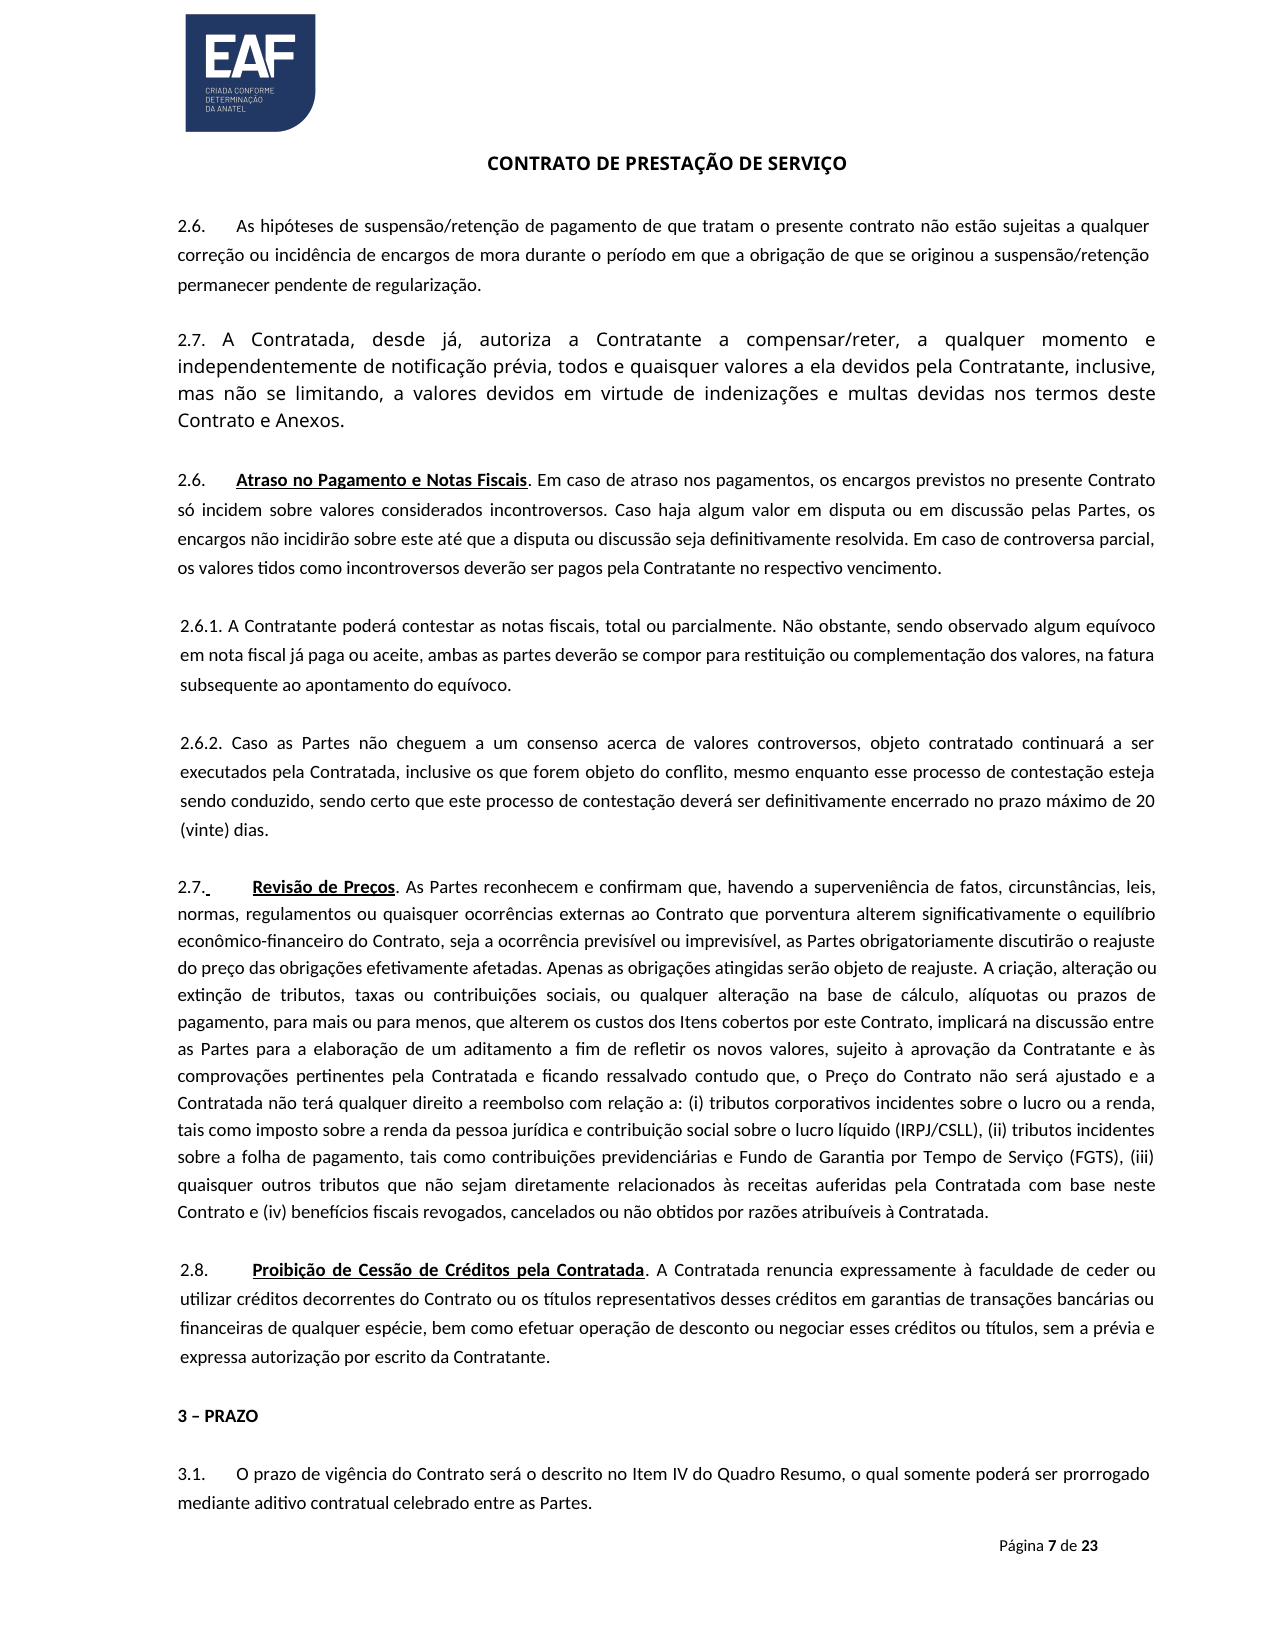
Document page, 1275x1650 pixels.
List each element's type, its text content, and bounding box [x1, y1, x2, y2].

picture [177, 0, 324, 147]
list 2.7. Revisão de Preços. As Partes reconhecem e confirmam que, havendo a superveniência de fatos, circunstâncias, leis, normas, regulamentos ou quaisquer ocorrências externas ao Contrato que porventura alterem significativamente o equilíbrio econômico-financeiro do Contrato, seja a ocorrência previsível ou imprevisível, as Partes obrigatoriamente discutirão o reajuste do preço das obrigações efetivamente afetadas. Apenas as obrigações atingidas serão objeto de reajuste. A criação, alteração ou extinção de tributos, taxas ou contribuições sociais, ou qualquer alteração na base de cálculo, alíquotas ou prazos de pagamento, para mais ou para menos, que alterem os custos dos Itens cobertos por este Contrato, implicará na discussão entre as Partes para a elaboração de um aditamento a fim de refletir os novos valores, sujeito à aprovação da Contratante e às comprovações pertinentes pela Contratada e ficando ressalvado contudo que, o Preço do Contrato não será ajustado e a Contratada não terá qualquer direito a reembolso com relação a: (i) tributos corporativos incidentes sobre o lucro ou a renda, tais como imposto sobre a renda da pessoa jurídica e contribuição social sobre o lucro líquido (IRPJ/CSLL), (ii) tributos incidentes sobre a folha de pagamento, tais como contribuições previdenciárias e Fundo de Garantia por Tempo de Serviço (FGTS), (iii) quaisquer outros tributos que não sejam diretamente relacionados às receitas auferidas pela Contratada com base neste Contrato e (iv) benefícios fiscais revogados, cancelados ou não obtidos por razões atribuíveis à Contratada. [177, 871, 1157, 1223]
list 2.6.2. Caso as Partes não cheguem a um consenso acerca de valores controversos, objeto contratado continuará a ser executados pela Contratada, inclusive os que forem objeto do conflito, mesmo enquanto esse processo de contestação esteja sendo conduzido, sendo certo que este processo de contestação deverá ser definitivamente encerrado no prazo máximo de 20 (vinte) dias. [180, 725, 1157, 841]
list 2.8. Proibição de Cessão de Créditos pela Contratada. A Contratada renuncia expressamente à faculdade de ceder ou utilizar créditos decorrentes do Contrato ou os títulos representativos desses créditos em garantias de transações bancárias ou financeiras de qualquer espécie, bem como efetuar operação de desconto ou negociar esses créditos ou títulos, sem a prévia e expressa autorização por escrito da Contratante. [180, 1252, 1157, 1368]
list 2.6. Atraso no Pagamento e Notas Fiscais. Em caso de atraso nos pagamentos, os encargos previstos no presente Contrato só incidem sobre valores considerados incontroversos. Caso haja algum valor em disputa ou em discussão pelas Partes, os encargos não incidirão sobre este até que a disputa ou discussão seja definitivamente resolvida. Em caso de controversa parcial, os valores tidos como incontroversos deverão ser pagos pela Contratante no respectivo vencimento. [177, 462, 1157, 579]
text 2.6. As hipóteses de suspensão/retenção de pagamento de que tratam o presente contrato não estão sujeitas a qualquer correção ou incidência de encargos de mora durante o período em que a obrigação de que se originou a suspensão/retenção permanecer pendente de regularização. [177, 208, 1152, 296]
list 2.6.1. A Contratante poderá contestar as notas fiscais, total ou parcialmente. Não obstante, sendo observado algum equívoco em nota fiscal já paga ou aceite, ambas as partes deverão se compor para restituição ou complementação dos valores, na fatura subsequente ao apontamento do equívoco. [180, 608, 1157, 696]
text 3.1. O prazo de vigência do Contrato será o descrito no Item IV do Quadro Resumo, o qual somente poderá ser prorrogado mediante aditivo contratual celebrado entre as Partes. [177, 1456, 1152, 1514]
text 2.7. A Contratada, desde já, autoriza a Contratante a compensar/reter, a qualquer momento e independentemente de notificação prévia, todos e quaisquer valores a ela devidos pela Contratante, inclusive, mas não se limitando, a valores devidos em virtude de indenizações e multas devidas nos termos deste Contrato e Anexos. [177, 325, 1157, 433]
text 3 – PRAZO [177, 1398, 1152, 1427]
